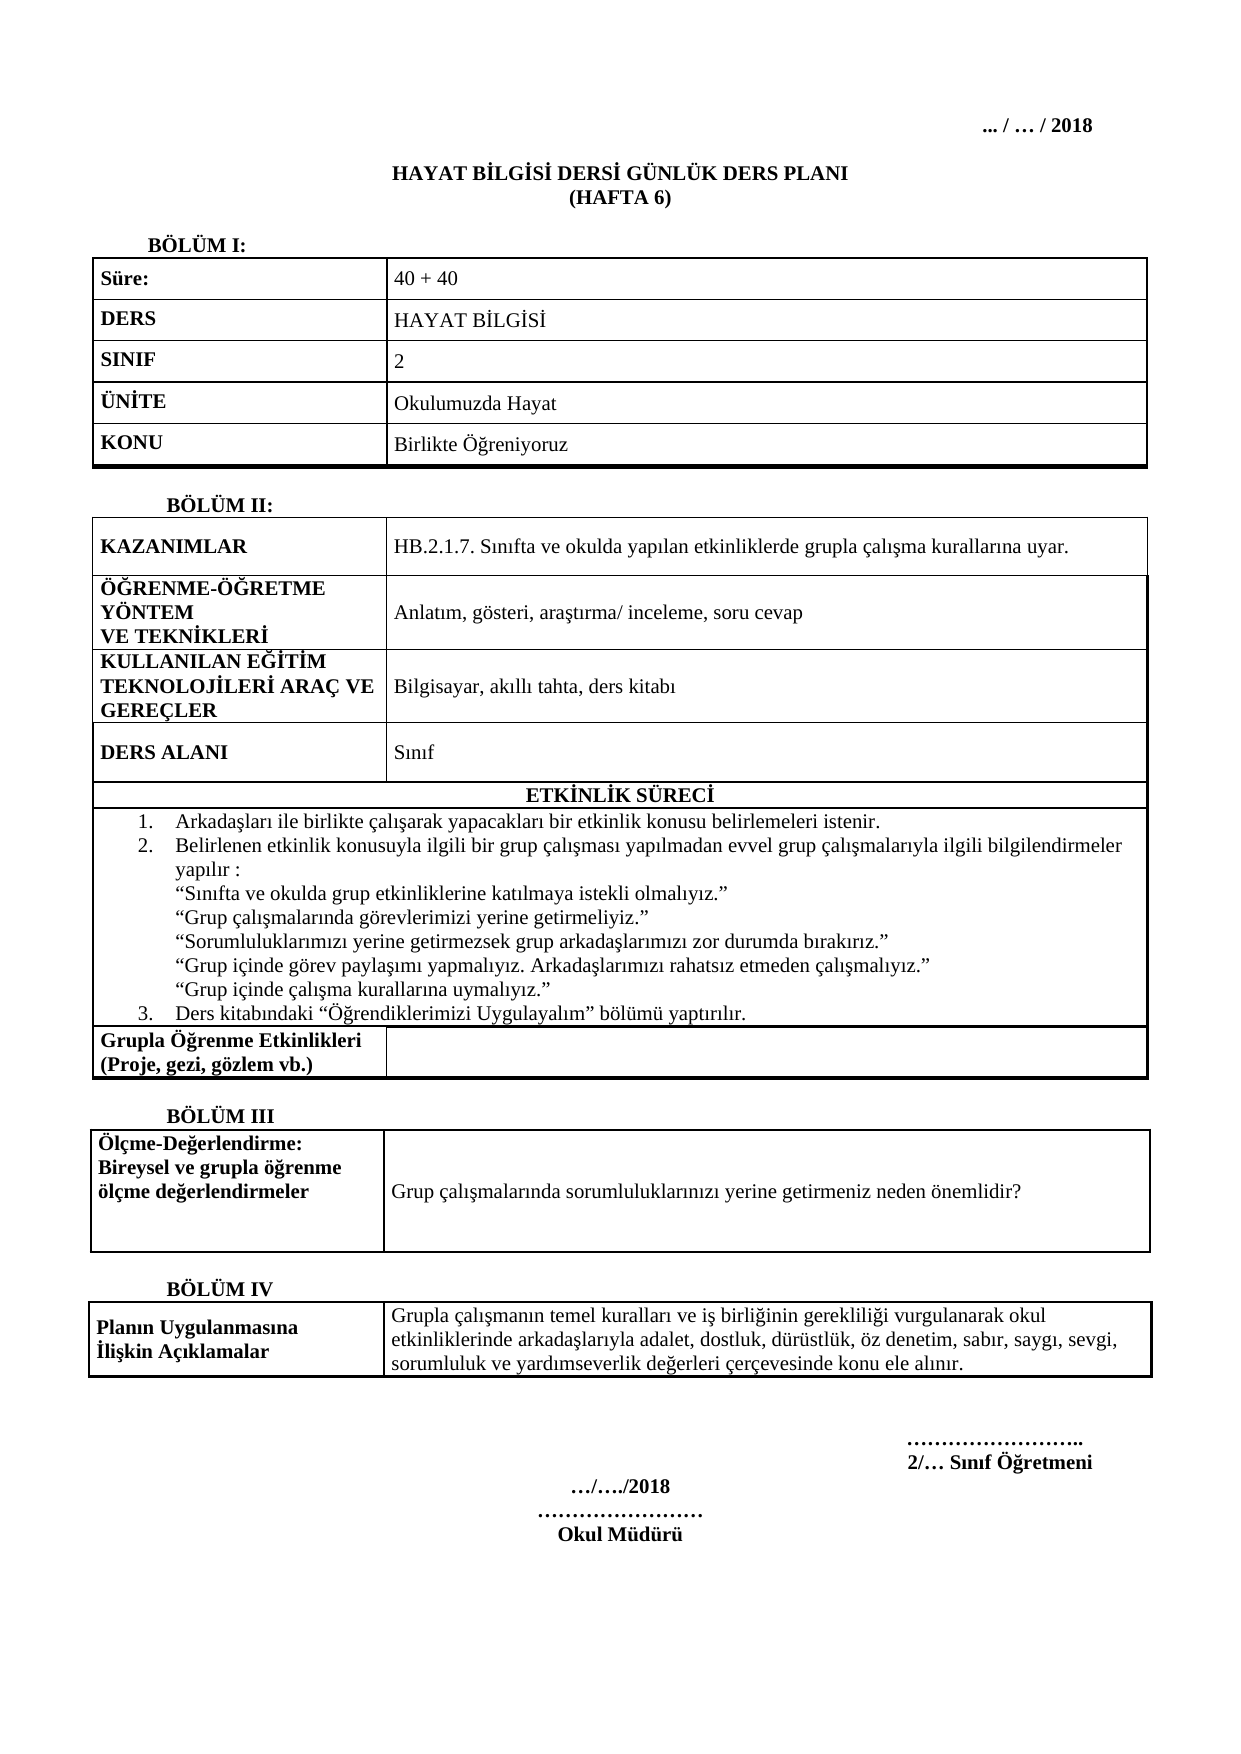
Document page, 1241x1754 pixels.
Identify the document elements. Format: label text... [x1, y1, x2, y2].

table_cell DERS ALANI [94, 723, 386, 781]
table_header Planın Uygulanmasına İlişkin Açıklamalar [90, 1303, 383, 1375]
table_cell Grupla Öğrenme Etkinlikleri (Proje, gezi, gözlem vb.) [94, 1027, 386, 1076]
table_cell [387, 1028, 1146, 1076]
text …………………….. [811, 1426, 1092, 1449]
text BÖLÜM I: [148, 233, 1092, 257]
table_header Grup çalışmalarında sorumluluklarınızı yerine getirmeniz neden önemlidir? [385, 1131, 1149, 1251]
text (HAFTA 6) [148, 185, 1092, 209]
table_cell Okulumuzda Hayat [388, 383, 1146, 422]
table_header KAZANIMLAR [93, 518, 386, 575]
text BÖLÜM II: [148, 493, 1092, 517]
table_cell ETKİNLİK SÜRECİ [94, 783, 1146, 807]
table_header Grupla çalışmanın temel kuralları ve iş birliğinin gerekliliği vurgulanarak okul etkinliklerinde arkadaşlarıyla adalet, dostluk, dürüstlük, öz denetim, sabır, saygı, sevgi, sorumluluk ve yardımseverlik değerleri çerçevesinde konu ele alınır. [385, 1303, 1150, 1375]
text HAYAT BİLGİSİ DERSİ GÜNLÜK DERS PLANI [148, 161, 1092, 185]
table_cell Sınıf [387, 723, 1146, 781]
table_header 40 + 40 [388, 259, 1146, 298]
table_cell ÖĞRENME-ÖĞRETME YÖNTEM VE TEKNİKLERİ [93, 576, 386, 648]
table_header Süre: [94, 259, 386, 298]
subtitle BÖLÜM IV [148, 1277, 1092, 1301]
table_cell Birlikte Öğreniyoruz [388, 424, 1146, 464]
table_cell Bilgisayar, akıllı tahta, ders kitabı [387, 650, 1146, 722]
table_cell 2 [388, 341, 1146, 381]
table_cell ÜNİTE [94, 383, 386, 422]
table_cell KONU [94, 424, 386, 464]
text ... / … / 2018 [148, 113, 1092, 137]
text …/…./2018 [148, 1474, 1092, 1498]
table_cell KULLANILAN EĞİTİM TEKNOLOJİLERİ ARAÇ VE GEREÇLER [93, 650, 386, 722]
text 2/… Sınıf Öğretmeni [148, 1449, 1092, 1474]
subtitle BÖLÜM III [148, 1104, 1092, 1128]
table_cell Arkadaşları ile birlikte çalışarak yapacakları bir etkinlik konusu belirlemeleri istenir. Belirlenen etkinlik konusuyla ilgili bir grup çalışması yapılmadan evvel grup çalışmalarıyla ilgili bilgilendirmeler yapılır : “Sınıfta ve okulda grup etkinliklerine katılmaya istekli olmalıyız.” “Grup çalışmalarında görevlerimizi yerine getirmeliyiz.” “Sorumluluklarımızı yerine getirmezsek grup arkadaşlarımızı zor durumda bırakırız.” “Grup içinde görev paylaşımı yapmalıyız. Arkadaşlarımızı rahatsız etmeden çalışmalıyız.” “Grup içinde çalışma kurallarına uymalıyız.” Ders kitabındaki “Öğrendiklerimizi Uygulayalım” bölümü yaptırılır. [94, 809, 1146, 1025]
table_cell Anlatım, gösteri, araştırma/ inceleme, soru cevap [387, 576, 1146, 648]
table_cell DERS [94, 300, 386, 340]
table_header Ölçme-Değerlendirme: Bireysel ve grupla öğrenme ölçme değerlendirmeler [92, 1131, 383, 1251]
text …………………… [148, 1498, 1092, 1522]
table_cell SINIF [94, 341, 386, 381]
table_header HB.2.1.7. Sınıfta ve okulda yapılan etkinliklerde grupla çalışma kurallarına uyar. [387, 518, 1147, 575]
text Okul Müdürü [148, 1522, 1092, 1546]
table_cell HAYAT BİLGİSİ [388, 300, 1146, 340]
